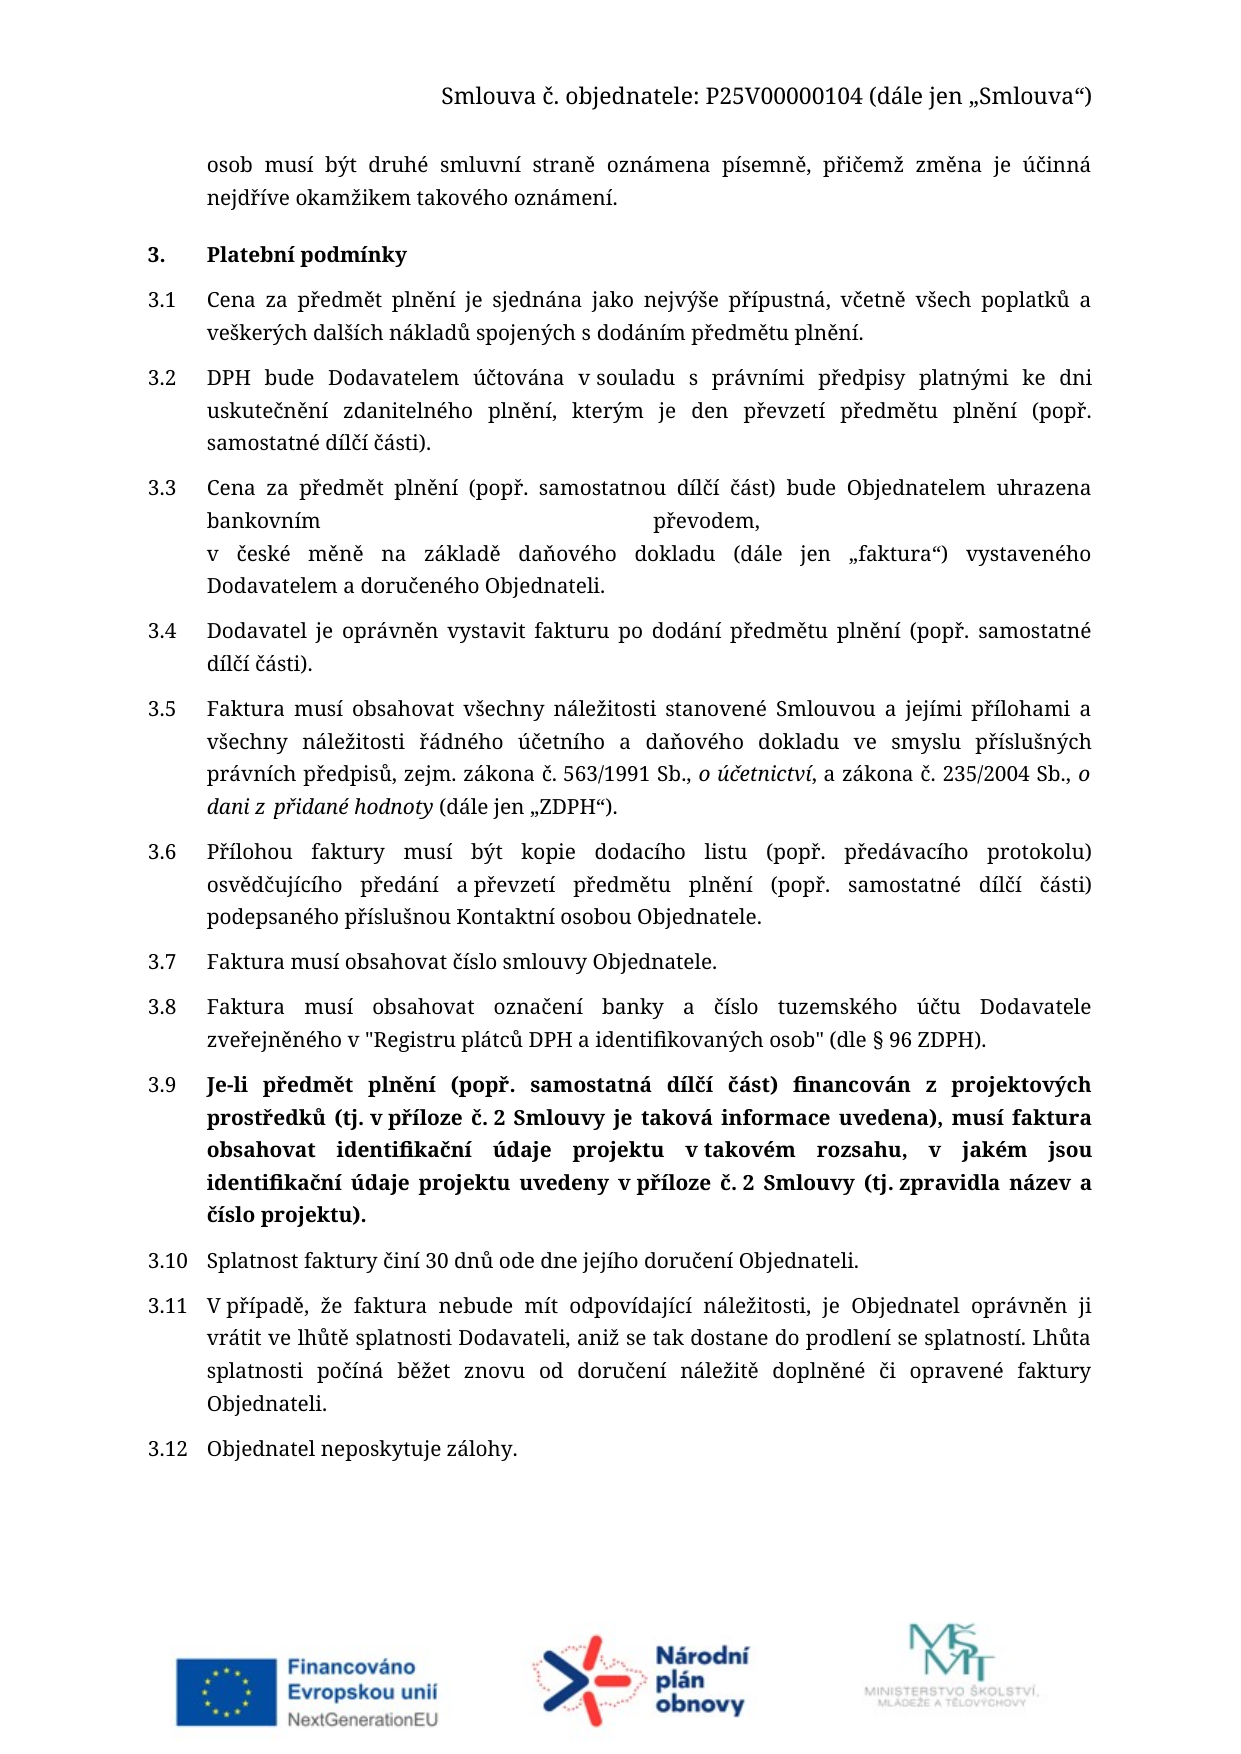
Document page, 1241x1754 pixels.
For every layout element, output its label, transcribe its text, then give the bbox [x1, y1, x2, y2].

list Platební podmínky [148, 240, 1093, 269]
list Přílohou faktury musí být kopie dodacího listu (popř. předávacího protokolu) osvědčujícího předání a převzetí předmětu plnění (popř. samostatné dílčí části) podepsaného příslušnou Kontaktní osobou Objednatele. [148, 837, 1093, 931]
list Objednatel neposkytuje zálohy. [148, 1434, 1093, 1462]
list DPH bude Dodavatelem účtována v souladu s právními předpisy platnými ke dni uskutečnění zdanitelného plnění, kterým je den převzetí předmětu plnění (popř. samostatné dílčí části). [148, 363, 1093, 457]
list Faktura musí obsahovat všechny náležitosti stanovené Smlouvou a jejími přílohami a všechny náležitosti řádného účetního a daňového dokladu ve smyslu příslušných právních předpisů, zejm. zákona č. 563/1991 Sb., o účetnictví, a zákona č. 235/2004 Sb., o dani z přidané hodnoty (dále jen „ZDPH“). [148, 694, 1093, 820]
list Cena za předmět plnění (popř. samostatnou dílčí část) bude Objednatelem uhrazena bankovním převodem, v české měně na základě daňového dokladu (dále jen „faktura“) vystaveného Dodavatelem a doručeného Objednateli. [148, 473, 1093, 600]
list Splatnost faktury činí 30 dnů ode dne jejího doručení Objednateli. [148, 1246, 1093, 1274]
list Dodavatel je oprávněn vystavit fakturu po dodání předmětu plnění (popř. samostatné dílčí části). [148, 616, 1093, 677]
list Faktura musí obsahovat označení banky a číslo tuzemského účtu Dodavatele zveřejněného v "Registru plátců DPH a identifikovaných osob" (dle § 96 ZDPH). [148, 992, 1093, 1053]
list Je-li předmět plnění (popř. samostatná dílčí část) financován z projektových prostředků (tj. v příloze č. 2 Smlouvy je taková informace uvedena), musí faktura obsahovat identifikační údaje projektu v takovém rozsahu, v jakém jsou identifikační údaje projektu uvedeny v příloze č. 2 Smlouvy (tj. zpravidla název a číslo projektu). [148, 1070, 1093, 1229]
list V případě, že faktura nebude mít odpovídající náležitosti, je Objednatel oprávněn ji vrátit ve lhůtě splatnosti Dodavateli, aniž se tak dostane do prodlení se splatností. Lhůta splatnosti počíná běžet znovu od doručení náležitě doplněné či opravené faktury Objednateli. [148, 1291, 1093, 1417]
picture [147, 1577, 1093, 1754]
list Cena za předmět plnění je sjednána jako nejvýše přípustná, včetně všech poplatků a veškerých dalších nákladů spojených s dodáním předmětu plnění. [148, 286, 1093, 347]
list Faktura musí obsahovat číslo smlouvy Objednatele. [148, 947, 1093, 976]
